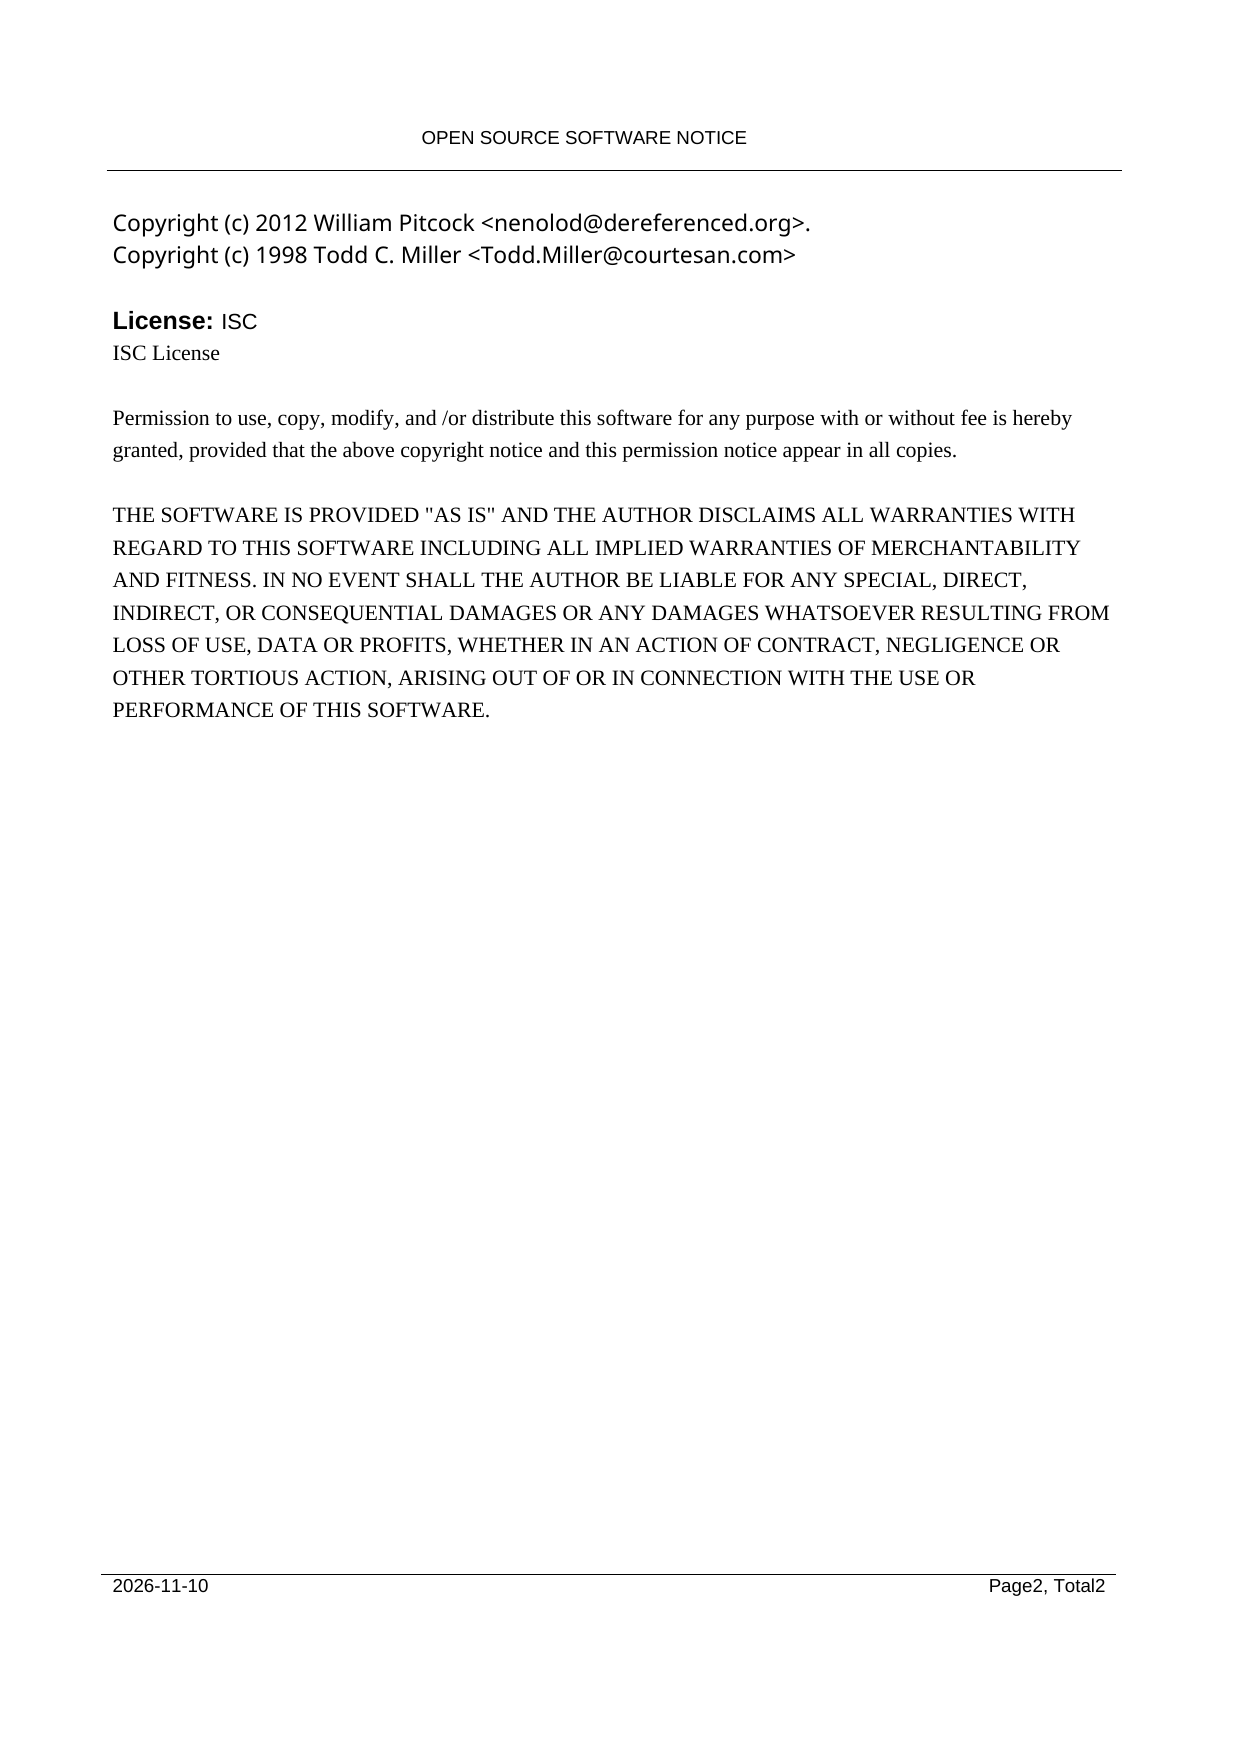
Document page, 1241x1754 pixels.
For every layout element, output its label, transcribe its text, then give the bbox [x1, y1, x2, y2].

text ISC License Permission to use, copy, modify, and /or distribute this software for any purpose with or without fee is hereby granted, provided that the above copyright notice and this permission notice appear in all copies. THE SOFTWARE IS PROVIDED "AS IS" AND THE AUTHOR DISCLAIMS ALL WARRANTIES WITH REGARD TO THIS SOFTWARE INCLUDING ALL IMPLIED WARRANTIES OF MERCHANTABILITY AND FITNESS. IN NO EVENT SHALL THE AUTHOR BE LIABLE FOR ANY SPECIAL, DIRECT, INDIRECT, OR CONSEQUENTIAL DAMAGES OR ANY DAMAGES WHATSOEVER RESULTING FROM LOSS OF USE, DATA OR PROFITS, WHETHER IN AN ACTION OF CONTRACT, NEGLIGENCE OR OTHER TORTIOUS ACTION, ARISING OUT OF OR IN CONNECTION WITH THE USE OR PERFORMANCE OF THIS SOFTWARE. [112, 336, 1128, 759]
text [112, 206, 1128, 304]
text License: ISC [112, 304, 1128, 336]
